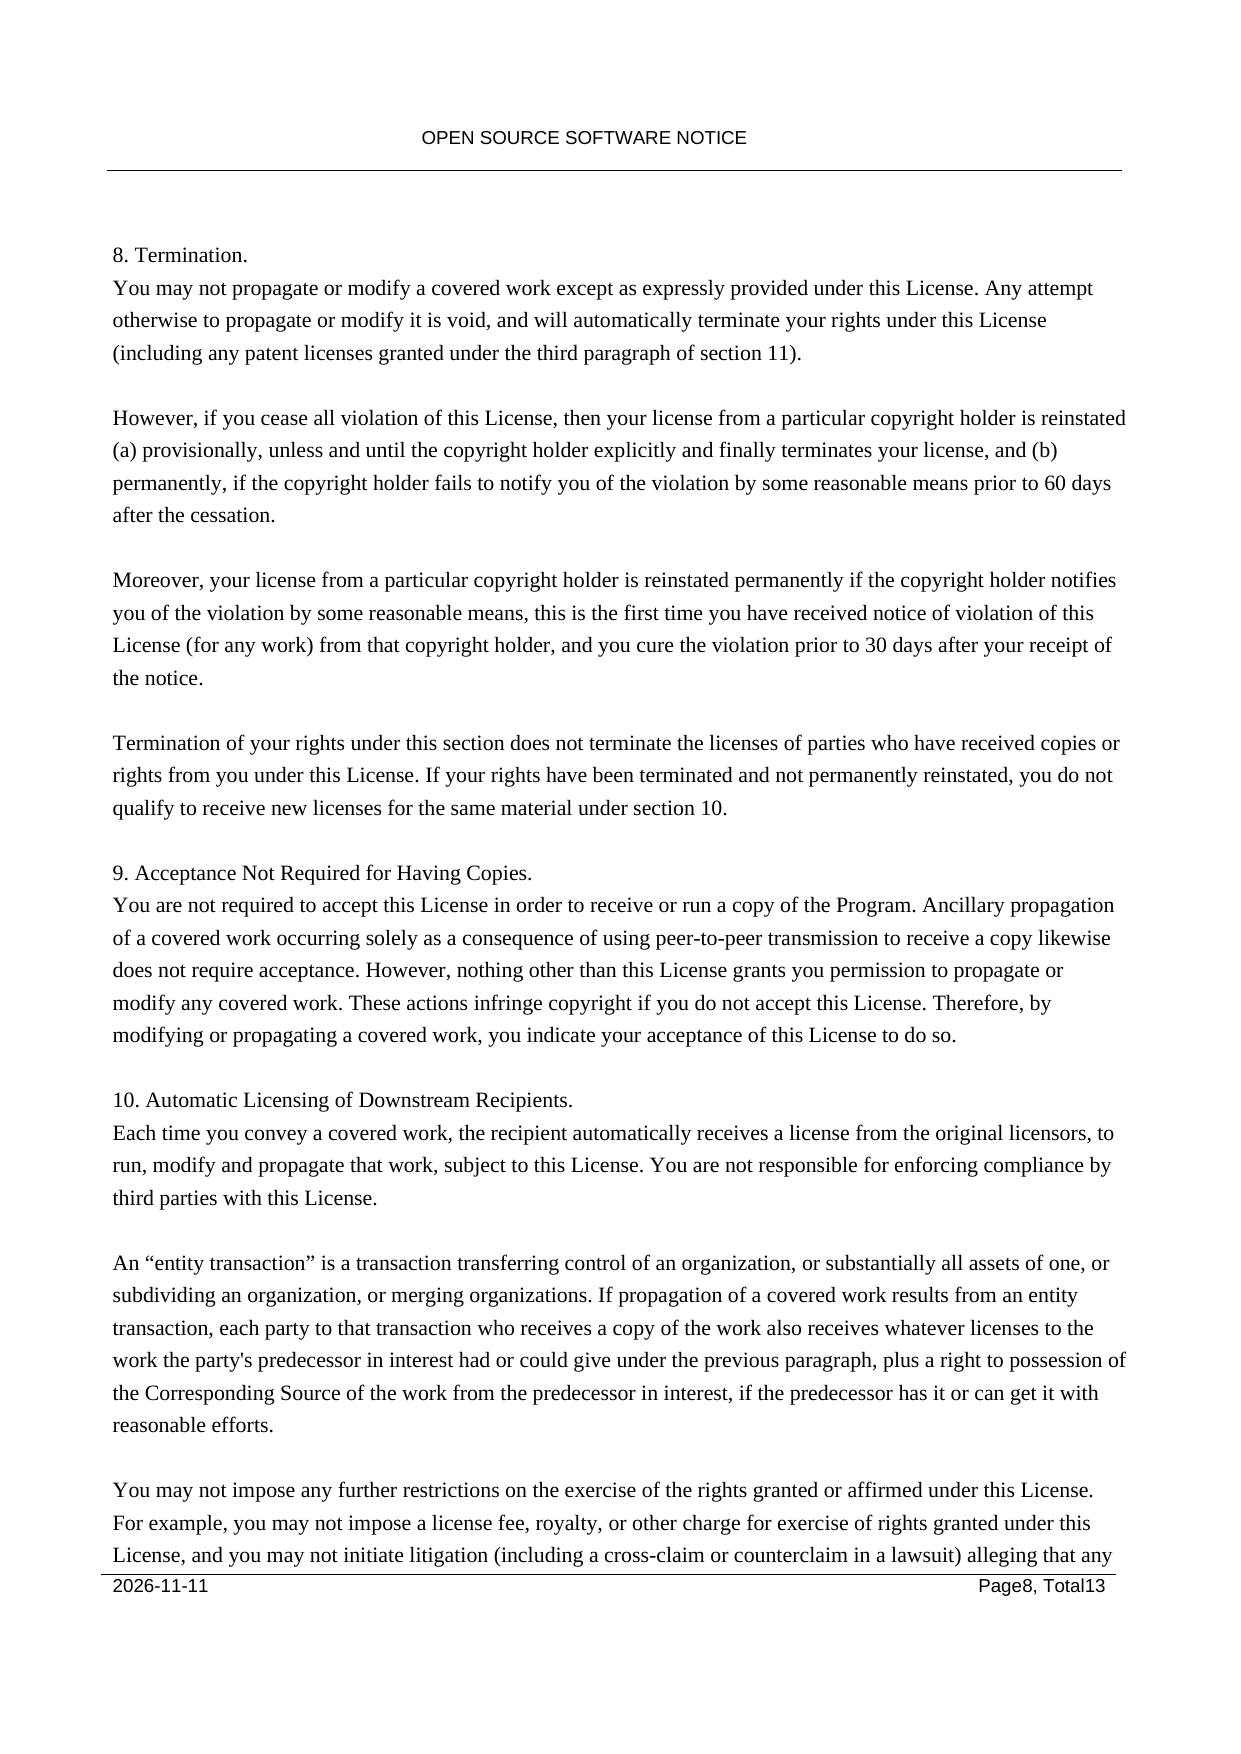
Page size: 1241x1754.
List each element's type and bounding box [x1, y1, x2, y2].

text [112, 206, 1128, 1571]
